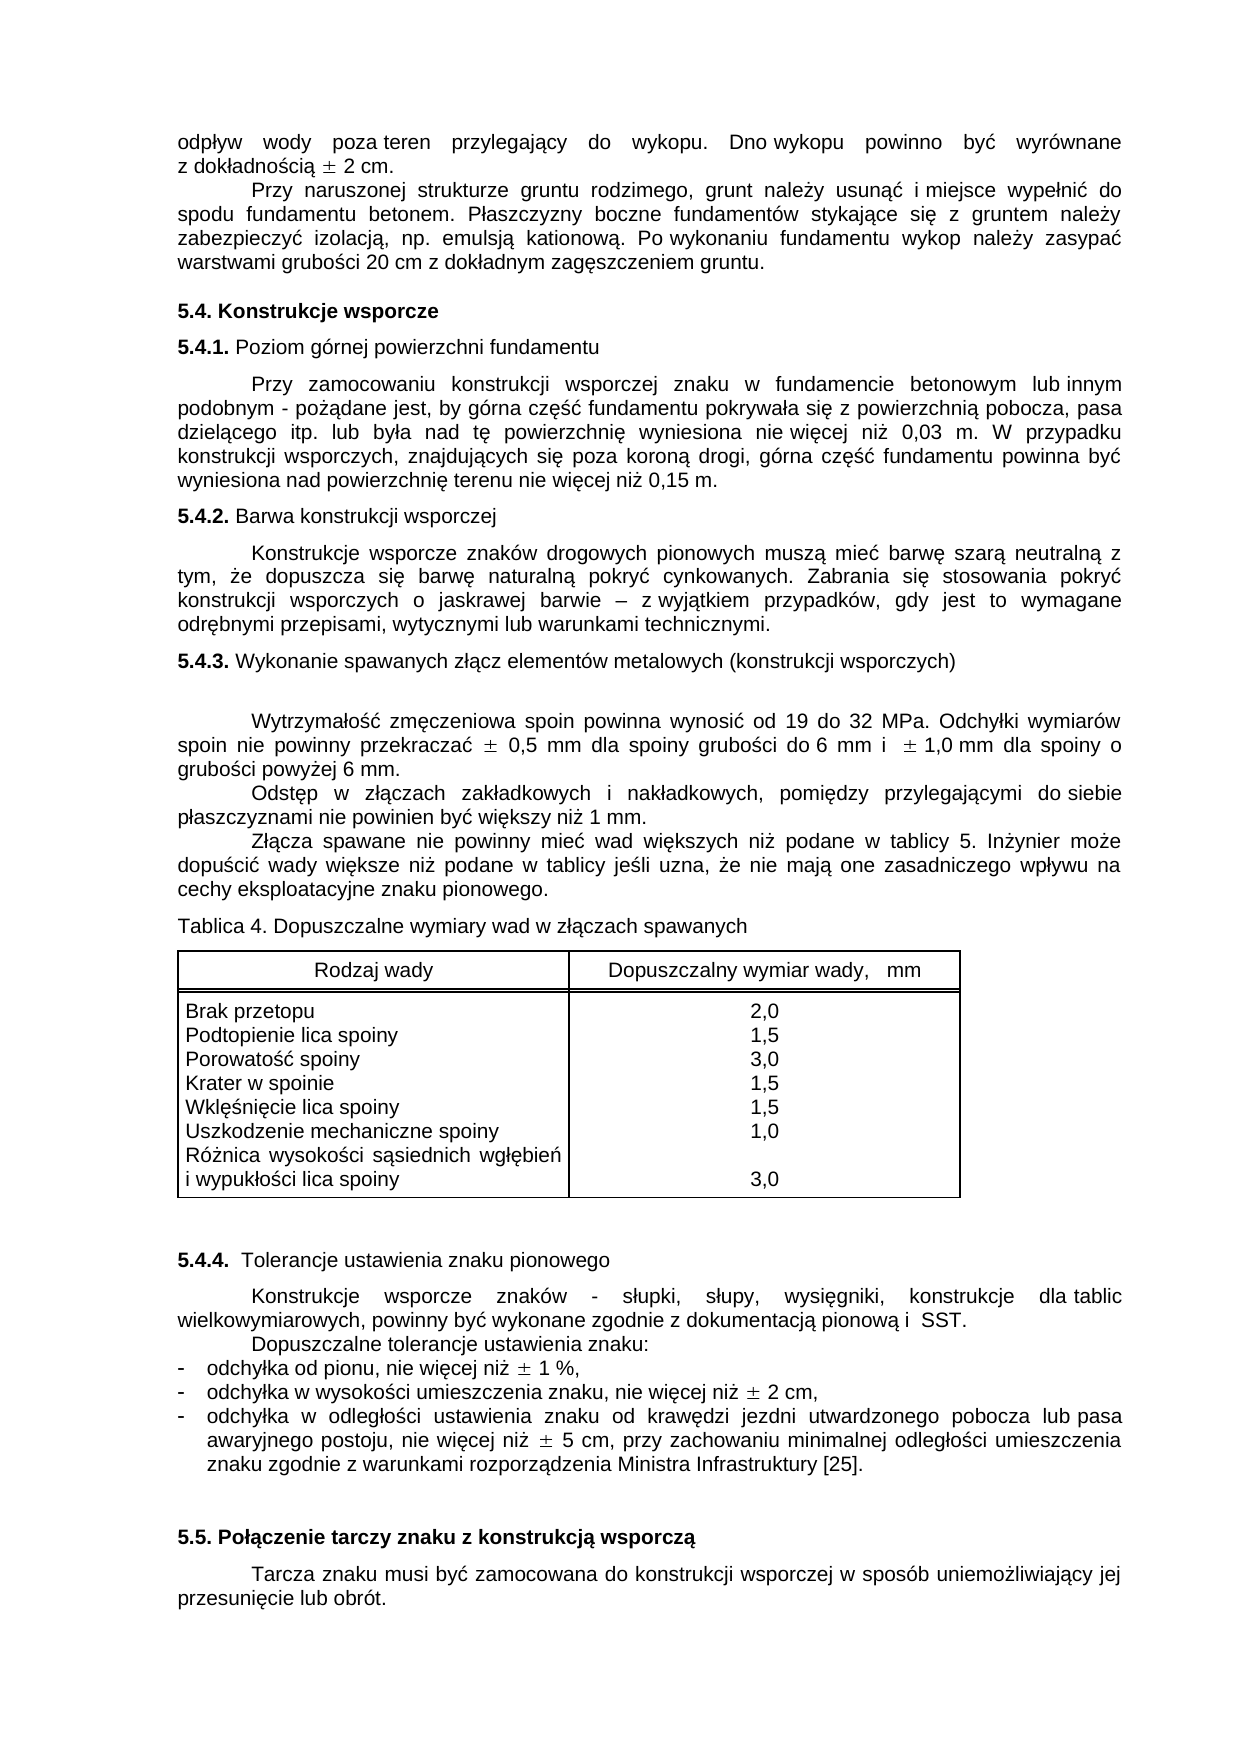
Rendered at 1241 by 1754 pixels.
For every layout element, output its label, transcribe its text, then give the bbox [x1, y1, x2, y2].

list Konstrukcje wsporcze znaków drogowych pionowych muszą mieć barwę szarą neutralną z tym, że dopuszcza się barwę naturalną pokryć cynkowanych. Zabrania się stosowania pokryć konstrukcji wsporczych o jaskrawej barwie – z wyjątkiem przypadków, gdy jest to wymagane odrębnymi przepisami, wytycznymi lub warunkami technicznymi. [177, 540, 1122, 636]
list Dopuszczalne tolerancje ustawienia znaku: [177, 1332, 1122, 1356]
table_cell 2,0 1,5 3,0 1,5 1,5 1,0 3,0 [570, 993, 959, 1197]
list odchyłka w odległości ustawienia znaku od krawędzi jezdni utwardzonego pobocza lub pasa awaryjnego postoju, nie więcej niż 5 cm, przy zachowaniu minimalnej odległości umieszczenia znaku zgodnie z warunkami rozporządzenia Ministra Infrastruktury [25]. [177, 1404, 1122, 1476]
list Konstrukcje wsporcze znaków - słupki, słupy, wysięgniki, konstrukcje dla tablic wielkowymiarowych, powinny być wykonane zgodnie z dokumentacją pionową i SST. [177, 1284, 1122, 1332]
subtitle 5.4.3. Wykonanie spawanych złącz elementów metalowych (konstrukcji wsporczych) [177, 649, 1122, 673]
list Przy zamocowaniu konstrukcji wsporczej znaku w fundamencie betonowym lub innym podobnym - pożądane jest, by górna część fundamentu pokrywała się z powierzchnią pobocza, pasa dzielącego itp. lub była nad tę powierzchnię wyniesiona nie więcej niż 0,03 m. W przypadku konstrukcji wsporczych, znajdujących się poza koroną drogi, górna część fundamentu powinna być wyniesiona nad powierzchnię terenu nie więcej niż 0,15 m. [177, 372, 1122, 491]
subtitle 5.4.4. Tolerancje ustawienia znaku pionowego [177, 1247, 1122, 1271]
list 5.4.1. Poziom górnej powierzchni fundamentu [177, 335, 1122, 359]
list Odstęp w złączach zakładkowych i nakładkowych, pomiędzy przylegającymi do siebie płaszczyznami nie powinien być większy niż 1 mm. [177, 781, 1122, 829]
list Tarcza znaku musi być zamocowana do konstrukcji wsporczej w sposób uniemożliwiający jej przesunięcie lub obrót. [177, 1561, 1122, 1609]
list odchyłka od pionu, nie więcej niż 1 %, [177, 1356, 1122, 1380]
table_header Dopuszczalny wymiar wady, mm [570, 952, 959, 988]
table_header Rodzaj wady [179, 952, 568, 988]
list Wytrzymałość zmęczeniowa spoin powinna wynosić od 19 do 32 MPa. Odchyłki wymiarów spoin nie powinny przekraczać 0,5 mm dla spoiny grubości do 6 mm i 1,0 mm dla spoiny o grubości powyżej 6 mm. [177, 709, 1122, 781]
list 5.4.2. Barwa konstrukcji wsporczej [177, 504, 1122, 528]
list Tablica 4. Dopuszczalne wymiary wad w złączach spawanych [177, 913, 1122, 937]
list Złącza spawane nie powinny mieć wad większych niż podane w tablicy 5. Inżynier może dopuścić wady większe niż podane w tablicy jeśli uzna, że nie mają one zasadniczego wpływu na cechy eksploatacyjne znaku pionowego. [177, 829, 1122, 901]
list Przy naruszonej strukturze gruntu rodzimego, grunt należy usunąć i miejsce wypełnić do spodu fundamentu betonem. Płaszczyzny boczne fundamentów stykające się z gruntem należy zabezpieczyć izolacją, np. emulsją kationową. Po wykonaniu fundamentu wykop należy zasypać warstwami grubości 20 cm z dokładnym zagęszczeniem gruntu. [177, 178, 1122, 274]
table_cell Brak przetopu Podtopienie lica spoiny Porowatość spoiny Krater w spoinie Wklęśnięcie lica spoiny Uszkodzenie mechaniczne spoiny Różnica wysokości sąsiednich wgłębień i wypukłości lica spoiny [179, 993, 568, 1197]
subtitle 5.4. Konstrukcje wsporcze [177, 299, 1122, 323]
subtitle 5.5. Połączenie tarczy znaku z konstrukcją wsporczą [177, 1525, 1122, 1549]
list odchyłka w wysokości umieszczenia znaku, nie więcej niż 2 cm, [177, 1380, 1122, 1404]
